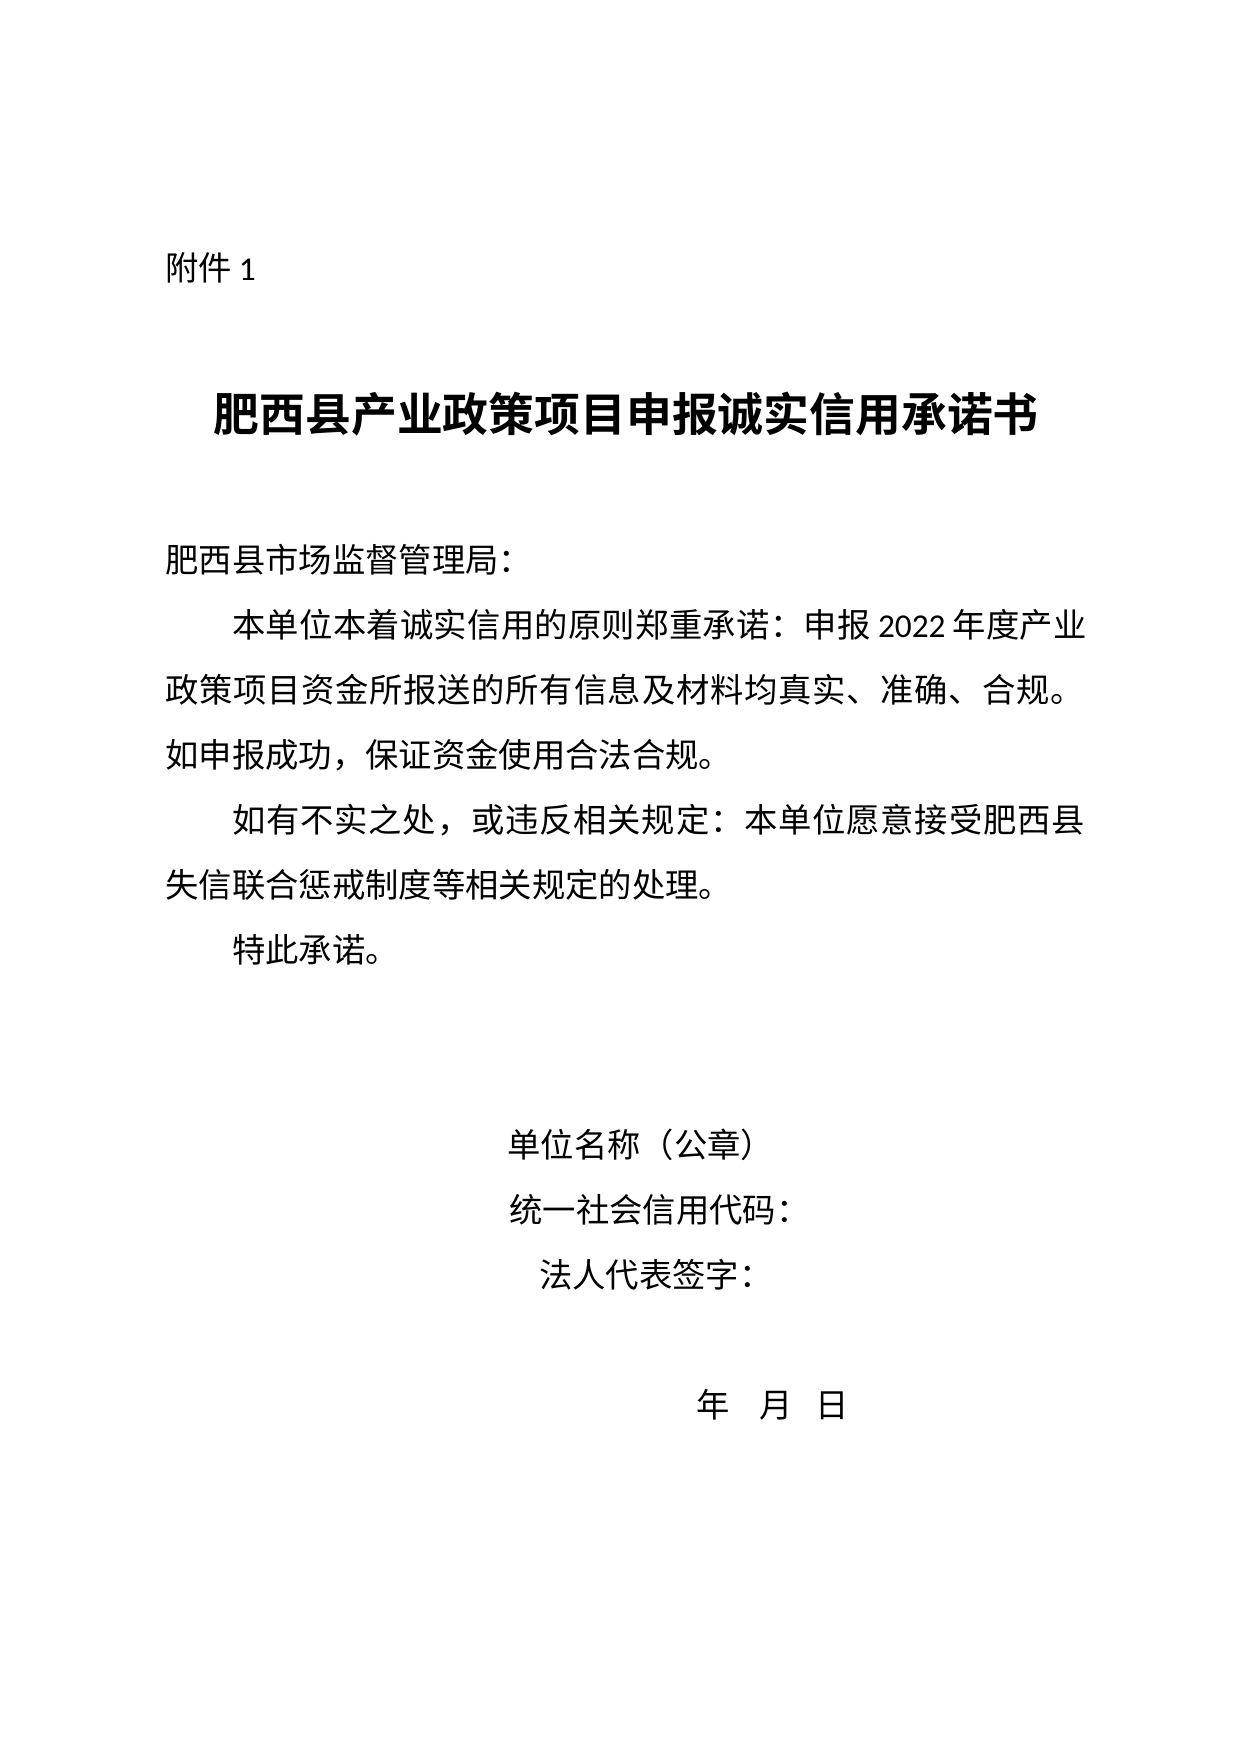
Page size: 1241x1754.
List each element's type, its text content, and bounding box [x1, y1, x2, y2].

text 肥西县产业政策项目申报诚实信用承诺书 [165, 363, 1087, 460]
text 特此承诺。 [165, 915, 1087, 980]
text 统一社会信用代码： [165, 1175, 1087, 1240]
text 如有不实之处，或违反相关规定：本单位愿意接受肥西县失信联合惩戒制度等相关规定的处理。 [165, 785, 1087, 915]
text 附件1 [165, 233, 1087, 298]
text 本单位本着诚实信用的原则郑重承诺：申报2022年度产业政策项目资金所报送的所有信息及材料均真实、准确、合规。如申报成功，保证资金使用合法合规。 [165, 590, 1087, 785]
text 肥西县市场监督管理局： [165, 525, 1087, 590]
text 法人代表签字： [165, 1240, 1087, 1305]
text 单位名称（公章） [165, 1110, 1087, 1175]
text 年 月 日 [165, 1370, 1087, 1435]
